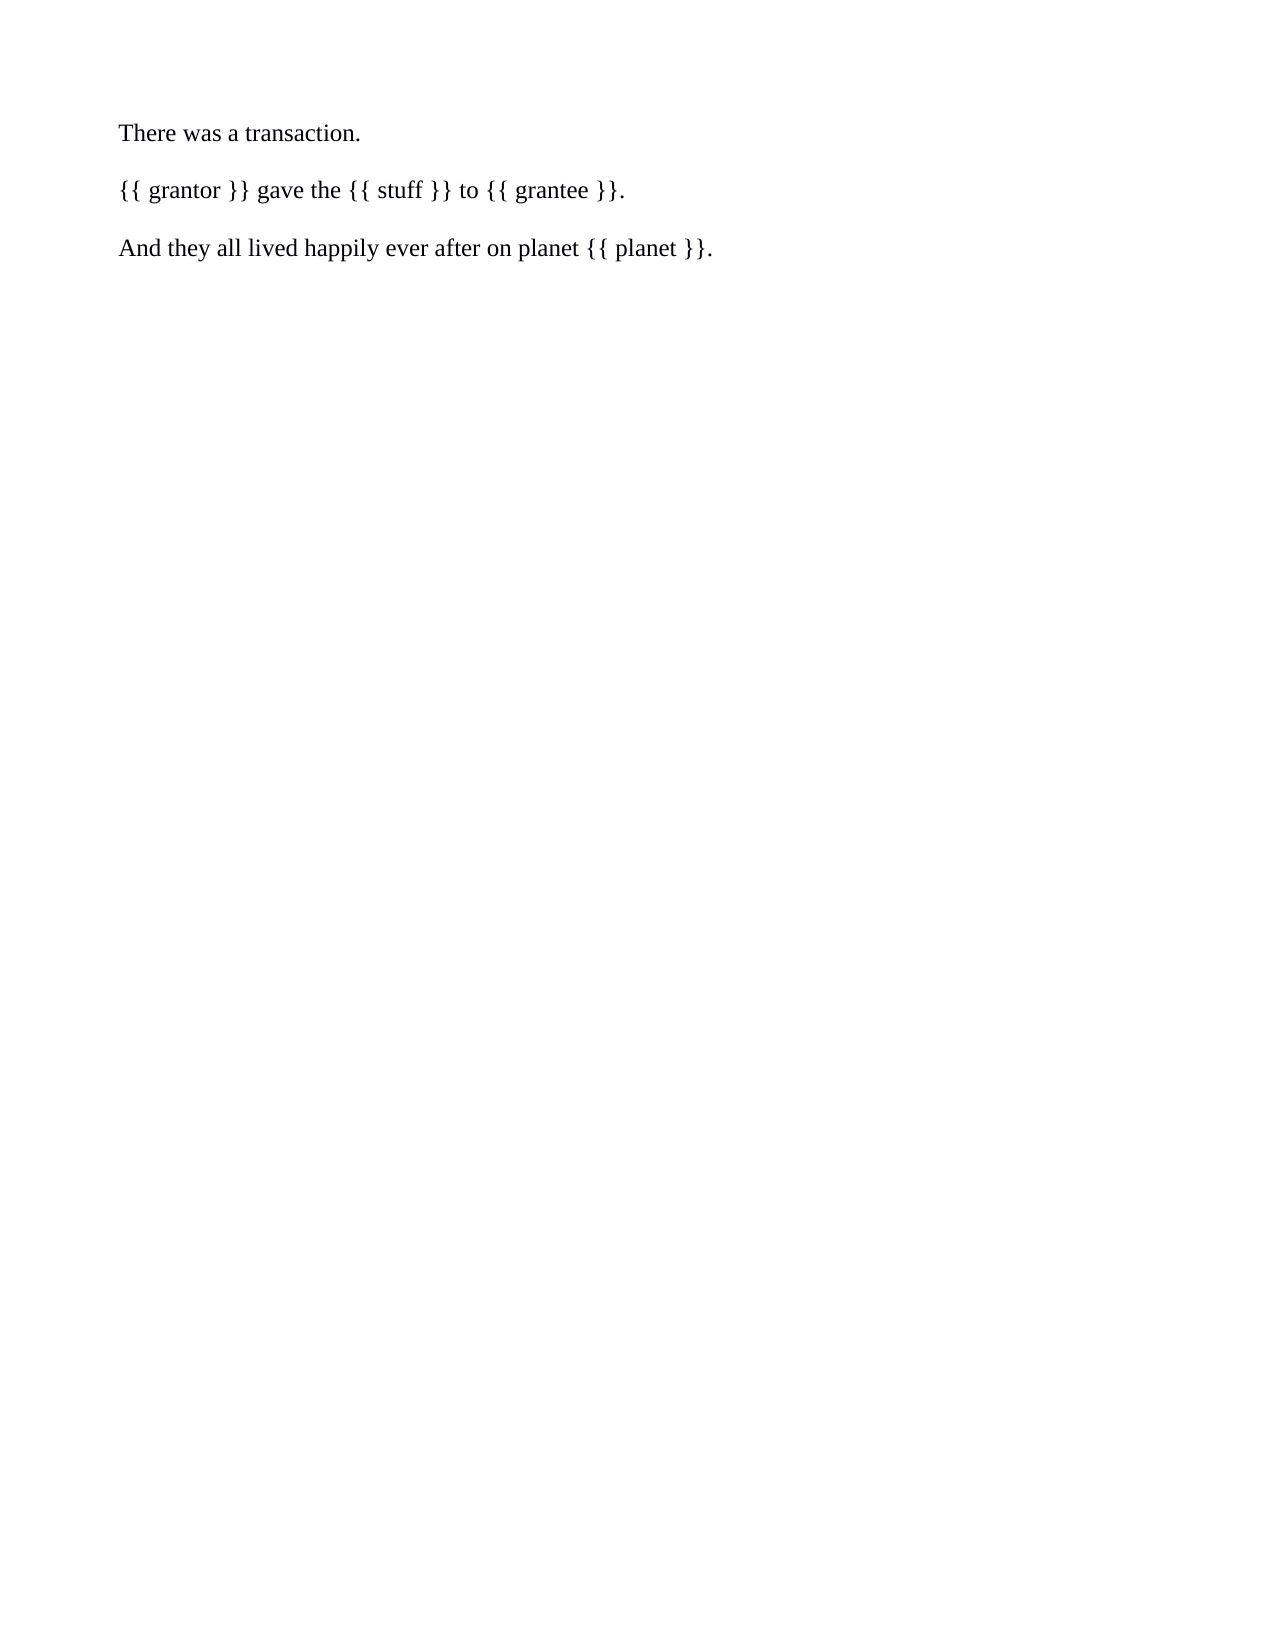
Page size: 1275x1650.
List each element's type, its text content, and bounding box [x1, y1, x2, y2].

text {{ grantor }} gave the {{ stuff }} to {{ grantee }}. [118, 176, 1157, 204]
text There was a transaction. [118, 118, 1157, 147]
text And they all lived happily ever after on planet {{ planet }}. [118, 233, 1157, 262]
